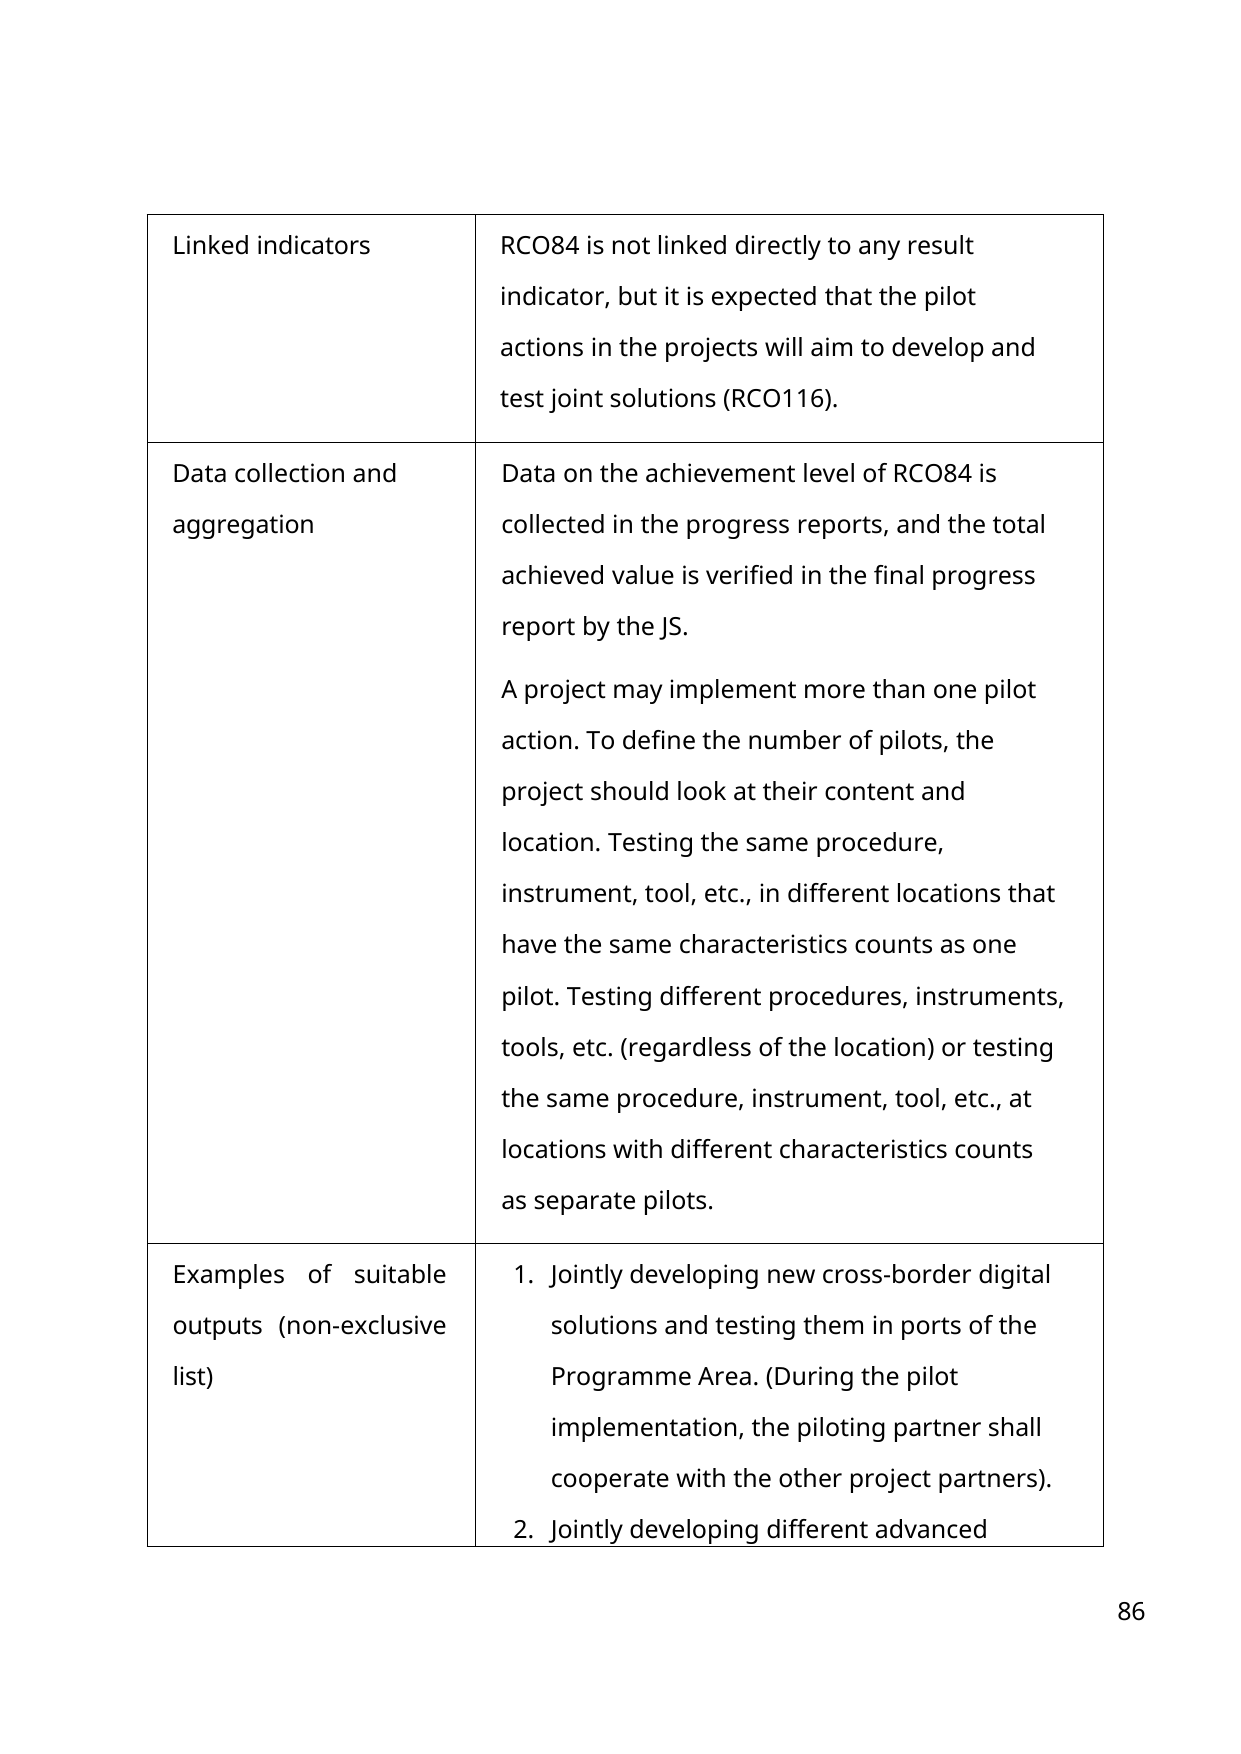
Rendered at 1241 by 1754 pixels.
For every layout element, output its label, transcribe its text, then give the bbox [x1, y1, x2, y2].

table_cell Data on the achievement level of RCO84 is collected in the progress reports, and the total achieved value is veriﬁed in the ﬁnal progress report by the JS. A project may implement more than one pilot action. To deﬁne the number of pilots, the project should look at their content and location. Testing the same procedure, instrument, tool, etc., in diﬀerent locations that have the same characteristics counts as one pilot. Testing diﬀerent procedures, instruments, tools, etc. (regardless of the location) or testing the same procedure, instrument, tool, etc., at locations with diﬀerent characteristics counts as separate pilots. [476, 443, 1103, 1243]
table_cell RCO84 is not linked directly to any result indicator, but it is expected that the pilot actions in the projects will aim to develop and test joint solutions (RCO116). [476, 215, 1103, 442]
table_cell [148, 1244, 475, 1546]
table_cell Data collection and aggregation [148, 443, 475, 1243]
table_cell Linked indicators [148, 215, 475, 442]
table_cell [476, 1244, 1103, 1546]
